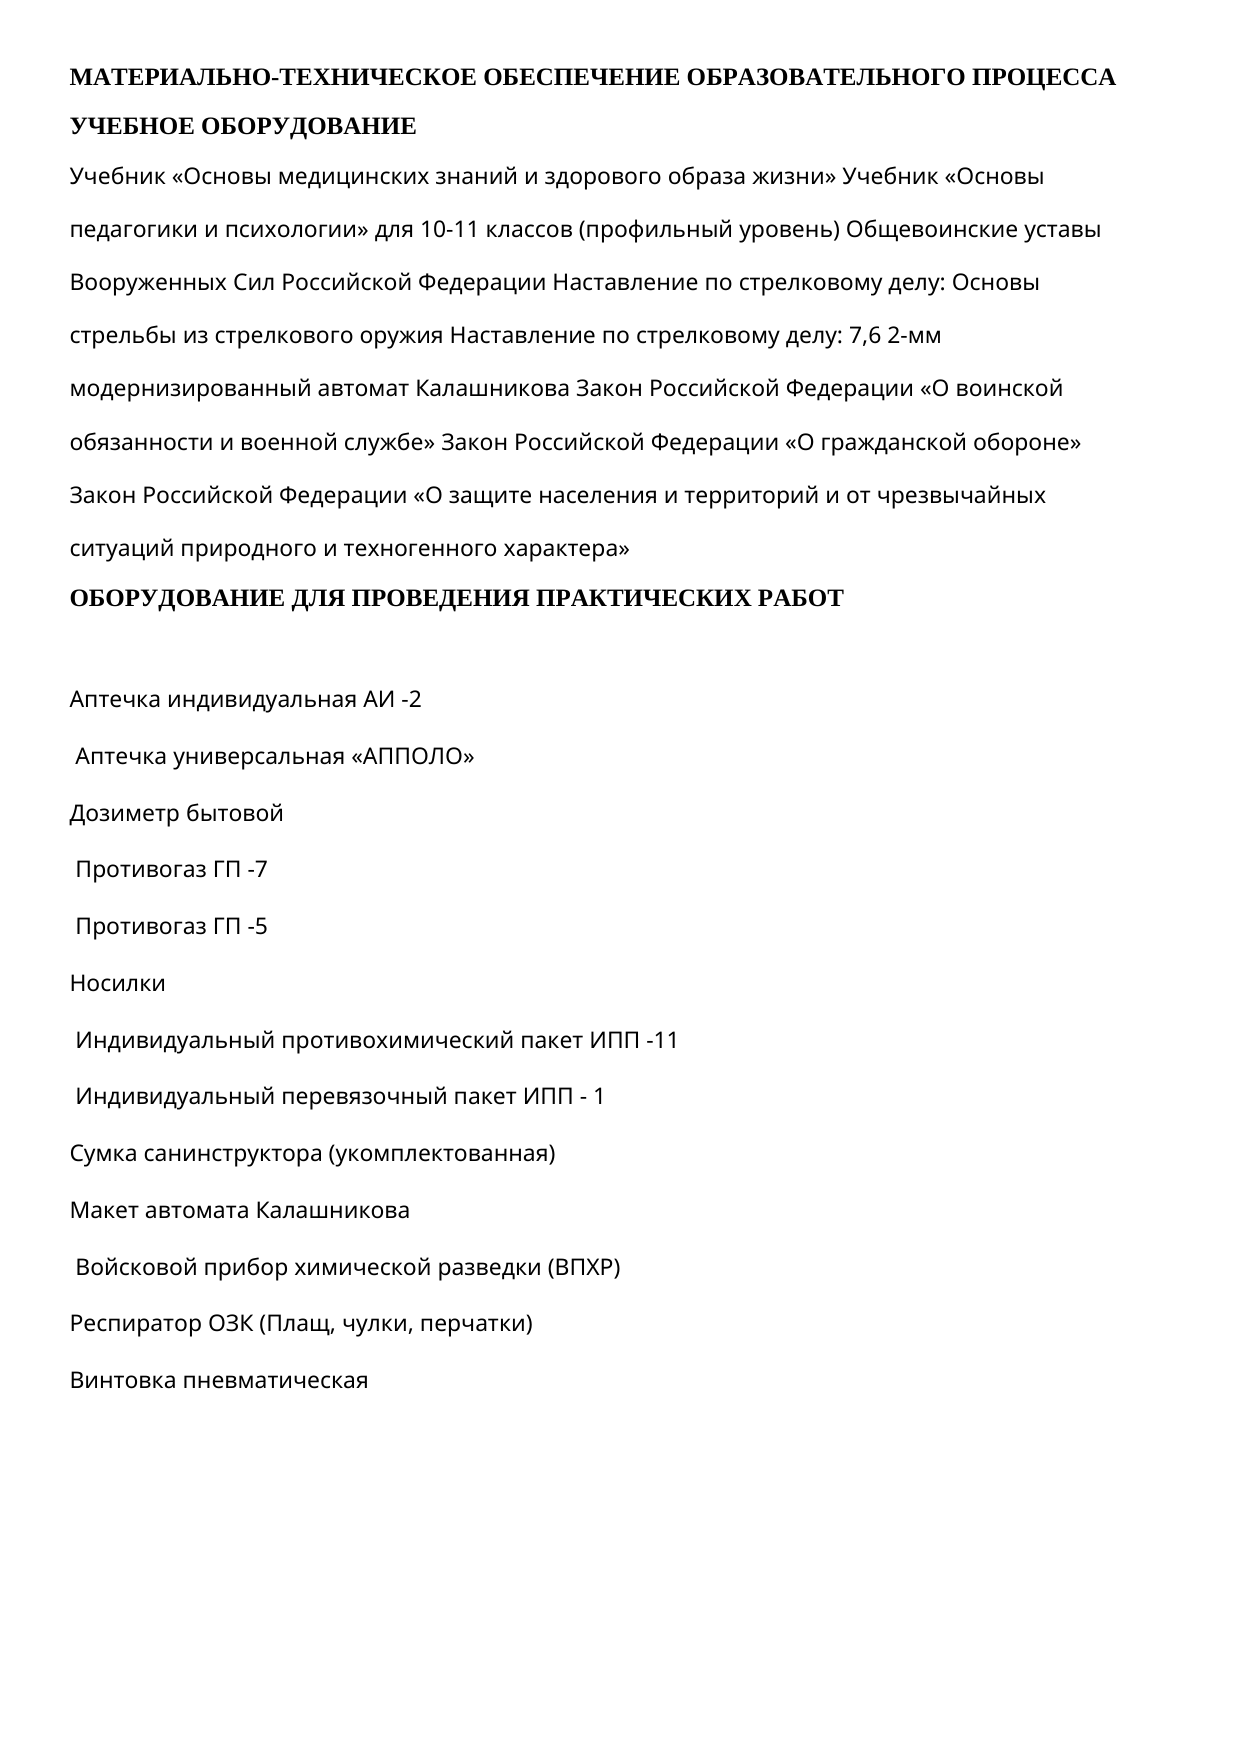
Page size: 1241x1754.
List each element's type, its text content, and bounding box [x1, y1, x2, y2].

text Сумка санинструктора (укомплектованная) [69, 1137, 1172, 1168]
text Аптечка индивидуальная АИ -2 [69, 683, 1172, 714]
text Противогаз ГП -5 [69, 910, 1172, 941]
text Индивидуальный перевязочный пакет ИПП - 1 [69, 1080, 1172, 1112]
text МАТЕРИАЛЬНО-ТЕХНИЧЕСКОЕ ОБЕСПЕЧЕНИЕ ОБРАЗОВАТЕЛЬНОГО ПРОЦЕССА УЧЕБНОЕ ОБОРУДОВАНИЕ [69, 62, 1127, 140]
text Противогаз ГП -7 [69, 853, 1172, 884]
text Учебник «Основы медицинских знаний и здорового образа жизни» Учебник «Основы педагогики и психологии» для 10-11 классов (профильный уровень) Общевоинские уставы Вооруженных Сил Российской Федерации Наставление по стрелковому делу: Основы стрельбы из стрелкового оружия Наставление по стрелковому делу: 7,6 2-мм модернизированный автомат Калашникова Закон Российской Федерации «О воинской обязанности и военной службе» Закон Российской Федерации «О гражданской обороне» Закон Российской Федерации «О защите населения и территорий и от чрезвычайных ситуаций природного и техногенного характера» ОБОРУДОВАНИЕ ДЛЯ ПРОВЕДЕНИЯ ПРАКТИЧЕСКИХ РАБОТ [69, 160, 1127, 612]
text Респиратор ОЗК (Плащ, чулки, перчатки) [69, 1307, 1172, 1339]
text Индивидуальный противохимический пакет ИПП -11 [69, 1023, 1172, 1055]
text Аптечка универсальная «АППОЛО» [69, 740, 1172, 771]
text Дозиметр бытовой [69, 796, 1172, 828]
text Носилки [69, 967, 1172, 998]
text Войсковой прибор химической разведки (ВПХР) [69, 1251, 1172, 1282]
text Винтовка пневматическая [69, 1364, 1172, 1395]
text Макет автомата Калашникова [69, 1194, 1172, 1225]
